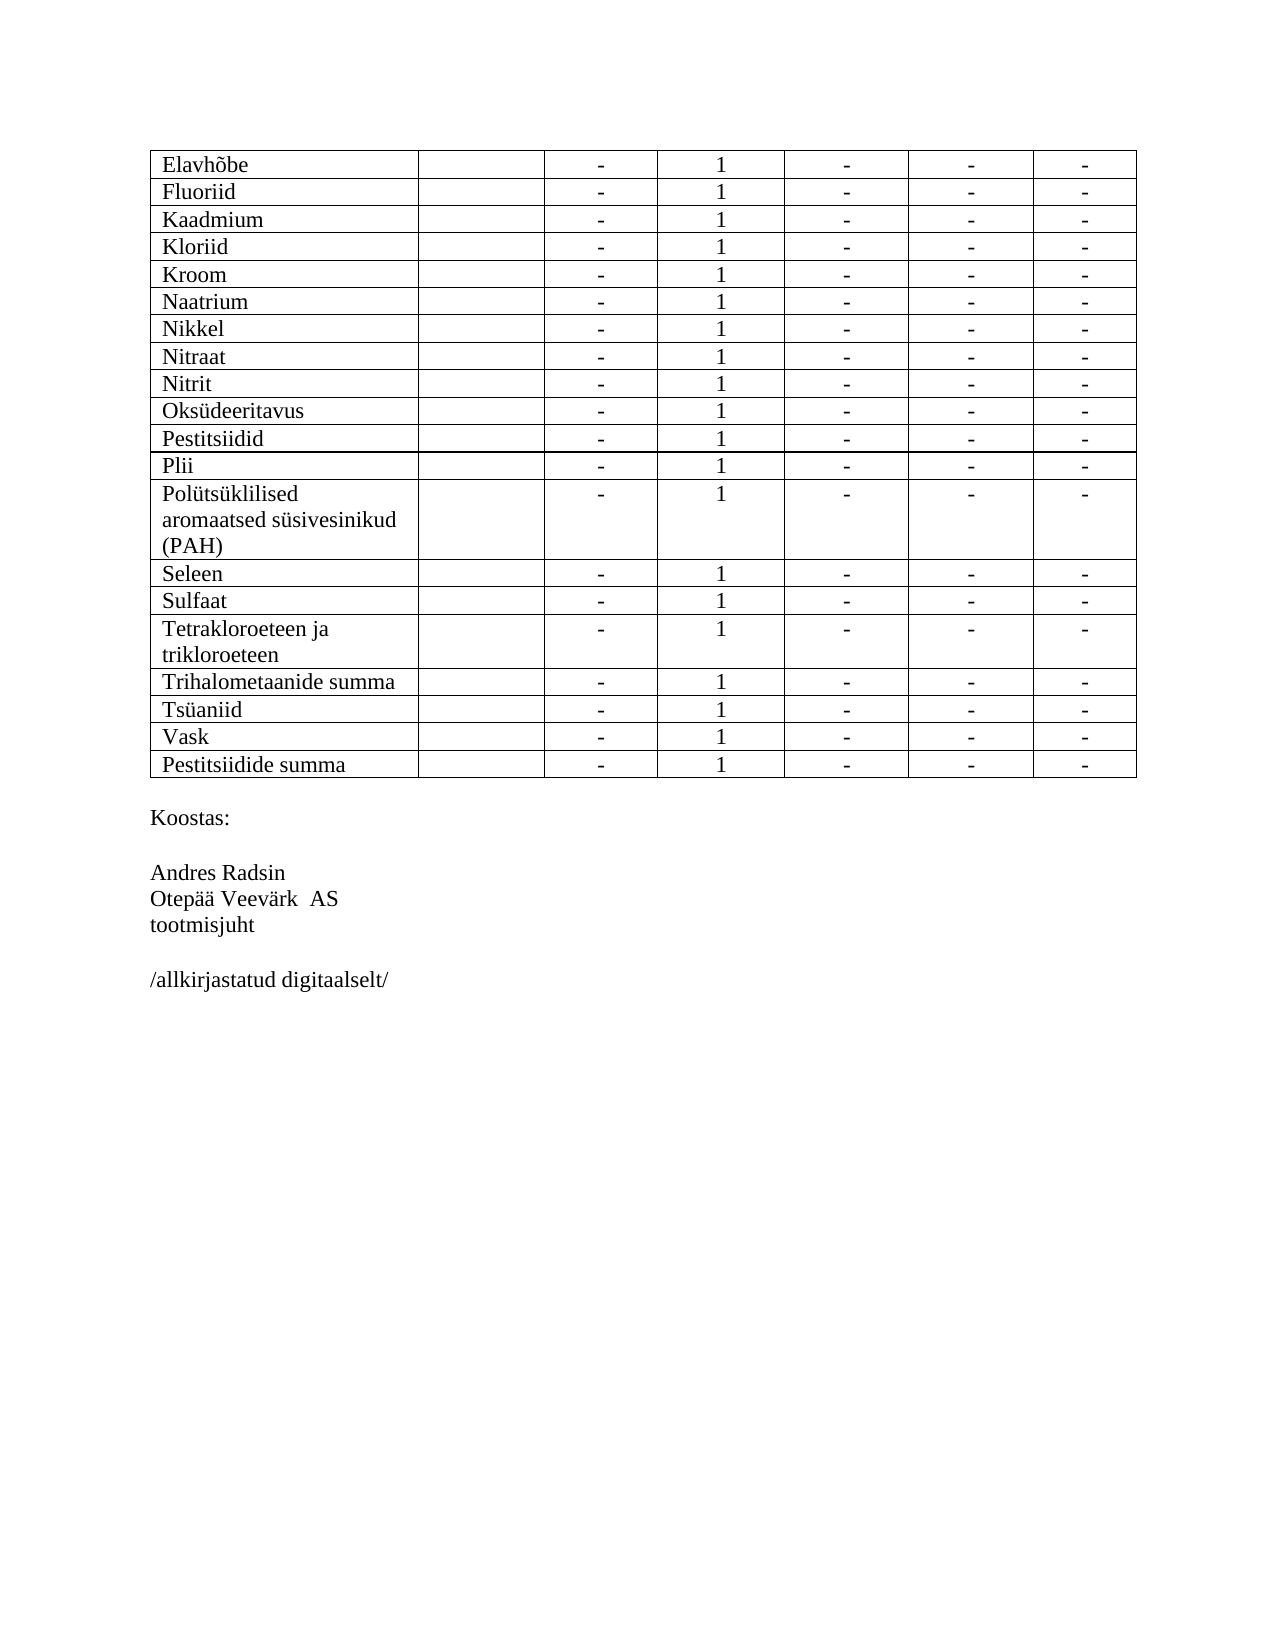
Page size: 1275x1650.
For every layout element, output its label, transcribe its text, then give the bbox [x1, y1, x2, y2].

table_cell - [785, 315, 908, 342]
table_cell - [909, 669, 1033, 695]
table_cell - [545, 425, 657, 451]
table_cell [419, 343, 544, 369]
table_cell - [909, 425, 1033, 451]
table_cell - [909, 261, 1033, 287]
table_cell Kaadmium [151, 206, 418, 232]
table_cell - [785, 233, 908, 259]
table_cell [419, 151, 544, 177]
table_cell 1 [658, 343, 784, 369]
table_cell - [785, 261, 908, 287]
table_cell [419, 288, 544, 314]
table_cell 1 [658, 179, 784, 205]
table_cell - [545, 398, 657, 424]
table_cell - [785, 288, 908, 314]
table_cell [419, 261, 544, 287]
table_cell 1 [658, 696, 784, 722]
table_cell - [785, 723, 908, 749]
table_cell Vask [151, 723, 418, 749]
table_cell - [785, 560, 908, 586]
table_cell Tsüaniid [151, 696, 418, 722]
table_cell - [909, 343, 1033, 369]
table_cell - [545, 669, 657, 695]
table_cell - [1034, 315, 1136, 342]
table_cell 1 [658, 587, 784, 614]
table_cell Pestitsiidide summa [151, 751, 418, 777]
table_cell - [1034, 370, 1136, 397]
table_cell - [1034, 398, 1136, 424]
table_cell - [545, 370, 657, 397]
table_cell Polütsüklilised aromaatsed süsivesinikud (PAH) [151, 480, 418, 559]
table_cell - [1034, 751, 1136, 777]
table_cell Seleen [151, 560, 418, 586]
table_cell 1 [658, 560, 784, 586]
table_cell - [1034, 615, 1136, 667]
table_cell - [909, 480, 1033, 559]
table_cell - [545, 261, 657, 287]
table_cell - [1034, 179, 1136, 205]
table_cell Nitraat [151, 343, 418, 369]
table_cell [419, 587, 544, 614]
table_cell [419, 669, 544, 695]
table_cell - [909, 206, 1033, 232]
table_cell [419, 370, 544, 397]
table_cell - [909, 370, 1033, 397]
table_cell - [909, 453, 1033, 479]
table_cell - [545, 560, 657, 586]
table_cell - [909, 615, 1033, 667]
table_cell - [785, 453, 908, 479]
table_cell 1 [658, 233, 784, 259]
table_cell Tetrakloroeteen ja trikloroeteen [151, 615, 418, 667]
table_cell [419, 480, 544, 559]
table_cell - [545, 206, 657, 232]
table_cell [419, 315, 544, 342]
table_cell Kroom [151, 261, 418, 287]
table_cell - [909, 151, 1033, 177]
table_cell - [545, 343, 657, 369]
table_cell - [785, 751, 908, 777]
table_cell - [545, 723, 657, 749]
table_cell 1 [658, 315, 784, 342]
table_cell - [785, 425, 908, 451]
table_cell [419, 206, 544, 232]
table_cell Oksüdeeritavus [151, 398, 418, 424]
table_cell - [545, 179, 657, 205]
table_cell 1 [658, 480, 784, 559]
table_cell - [909, 723, 1033, 749]
table_cell 1 [658, 398, 784, 424]
table_cell - [785, 370, 908, 397]
table_cell - [545, 480, 657, 559]
table_cell [419, 233, 544, 259]
table_cell - [785, 696, 908, 722]
table_cell - [785, 179, 908, 205]
text /allkirjastatud digitaalselt/ [150, 966, 1125, 992]
text Otepää Veevärk AS [150, 885, 1125, 911]
table_cell Kloriid [151, 233, 418, 259]
table_cell - [785, 151, 908, 177]
table_cell - [1034, 453, 1136, 479]
table_cell - [545, 615, 657, 667]
table_cell - [785, 343, 908, 369]
table_cell - [1034, 343, 1136, 369]
table_cell - [1034, 723, 1136, 749]
table_cell 1 [658, 261, 784, 287]
table_cell 1 [658, 425, 784, 451]
table_cell - [785, 206, 908, 232]
table_cell - [545, 453, 657, 479]
table_cell 1 [658, 751, 784, 777]
table_cell 1 [658, 206, 784, 232]
table_cell - [545, 151, 657, 177]
table_cell - [785, 398, 908, 424]
table_cell [419, 615, 544, 667]
table_cell 1 [658, 453, 784, 479]
table_cell - [545, 315, 657, 342]
table_cell - [545, 587, 657, 614]
table_cell - [785, 669, 908, 695]
table_cell [419, 696, 544, 722]
table_cell - [545, 288, 657, 314]
table_cell 1 [658, 669, 784, 695]
table_cell - [785, 587, 908, 614]
table_cell - [909, 179, 1033, 205]
table_cell 1 [658, 288, 784, 314]
table_cell 1 [658, 151, 784, 177]
table_cell - [1034, 669, 1136, 695]
table_cell - [785, 615, 908, 667]
table_cell - [545, 233, 657, 259]
table_cell - [909, 696, 1033, 722]
table_cell - [909, 398, 1033, 424]
text tootmisjuht [150, 911, 1125, 938]
table_cell - [1034, 425, 1136, 451]
table_cell - [1034, 151, 1136, 177]
table_cell 1 [658, 723, 784, 749]
table_cell Sulfaat [151, 587, 418, 614]
table_cell - [909, 288, 1033, 314]
table_cell - [1034, 206, 1136, 232]
table_cell Naatrium [151, 288, 418, 314]
table_cell - [1034, 696, 1136, 722]
table_cell [419, 179, 544, 205]
table_cell [419, 425, 544, 451]
table_cell Plii [151, 453, 418, 479]
table_cell - [1034, 560, 1136, 586]
table_cell - [1034, 587, 1136, 614]
table_cell Nitrit [151, 370, 418, 397]
table_cell Pestitsiidid [151, 425, 418, 451]
table_cell - [545, 751, 657, 777]
table_cell - [545, 696, 657, 722]
table_cell - [1034, 233, 1136, 259]
table_cell [419, 751, 544, 777]
table_cell Trihalometaanide summa [151, 669, 418, 695]
table_cell Elavhõbe [151, 151, 418, 177]
table_cell - [909, 233, 1033, 259]
table_cell 1 [658, 370, 784, 397]
table_cell [419, 398, 544, 424]
table_cell - [1034, 261, 1136, 287]
table_cell - [785, 480, 908, 559]
table_cell - [1034, 480, 1136, 559]
table_cell - [909, 315, 1033, 342]
table_cell - [909, 751, 1033, 777]
table_cell 1 [658, 615, 784, 667]
text Koostas: [150, 804, 1125, 831]
table_cell - [1034, 288, 1136, 314]
table_cell Fluoriid [151, 179, 418, 205]
table_cell [419, 560, 544, 586]
table_cell Nikkel [151, 315, 418, 342]
table_cell [419, 723, 544, 749]
table_cell - [909, 560, 1033, 586]
table_cell - [909, 587, 1033, 614]
text Andres Radsin [150, 859, 1125, 885]
table_cell [419, 453, 544, 479]
